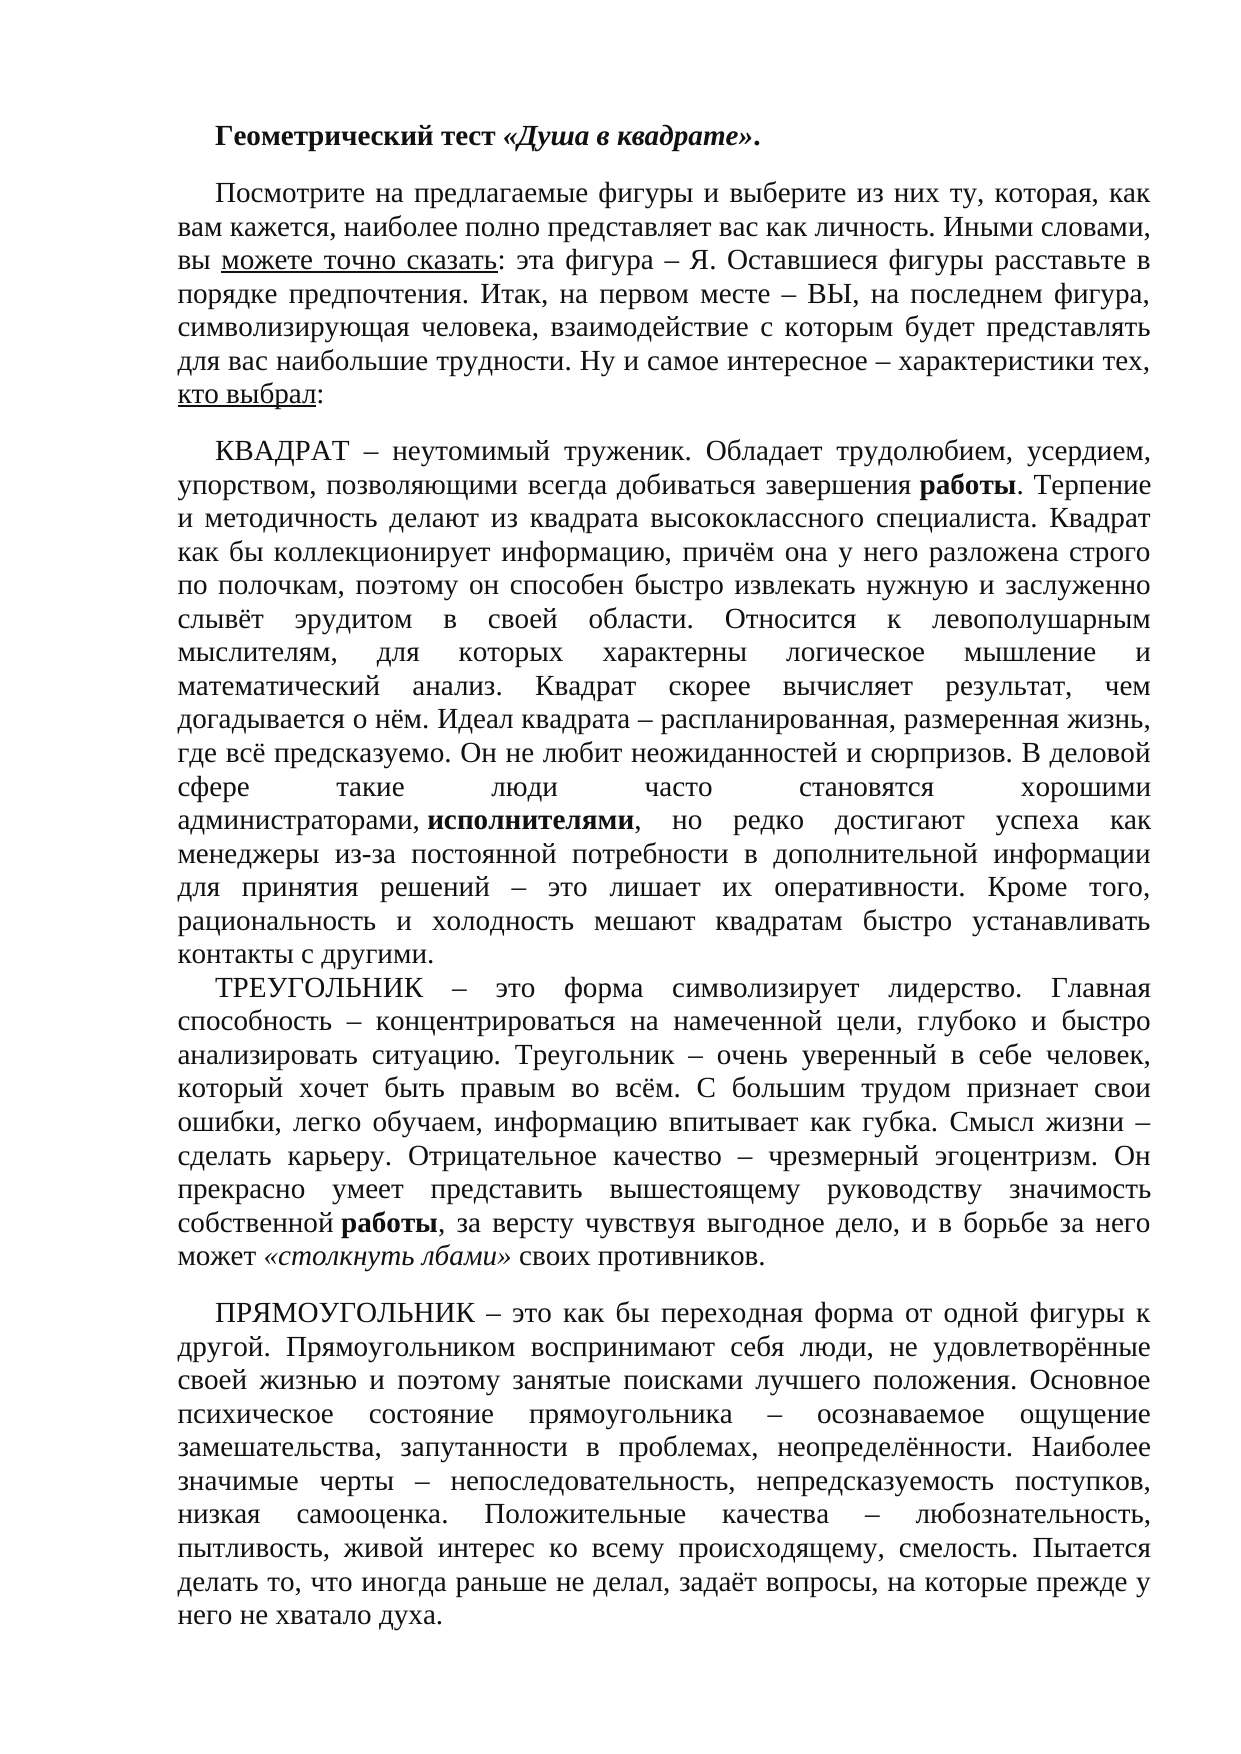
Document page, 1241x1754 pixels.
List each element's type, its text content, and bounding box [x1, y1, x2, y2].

text ПРЯМОУГОЛЬНИК – это как бы переходная форма от одной фигуры к другой. Прямоугольником воспринимают себя люди, не удовлетворённые своей жизнью и поэтому занятые поисками лучшего положения. Основное психическое состояние прямоугольника – осознаваемое ощущение замешательства, запутанности в проблемах, неопределённости. Наиболее значимые черты – непоследовательность, непредсказуемость поступков, низкая самооценка. Положительные качества – любознательность, пытливость, живой интерес ко всему происходящему, смелость. Пытается делать то, что иногда раньше не делал, задаёт вопросы, на которые прежде у него не хватало духа. [177, 1295, 1152, 1631]
text ТРЕУГОЛЬНИК – это форма символизирует лидерство. Главная способность – концентрироваться на намеченной цели, глубоко и быстро анализировать ситуацию. Треугольник – очень уверенный в себе человек, который хочет быть правым во всём. С большим трудом признает свои ошибки, легко обучаем, информацию впитывает как губка. Смысл жизни – сделать карьеру. Отрицательное качество – чрезмерный эгоцентризм. Он прекрасно умеет представить вышестоящему руководству значимость собственной работы, за версту чувствуя выгодное дело, и в борьбе за него может «столкнуть лбами» своих противников. [177, 970, 1152, 1272]
text Геометрический тест «Душа в квадрате». [177, 118, 1152, 152]
text Посмотрите на предлагаемые фигуры и выберите из них ту, которая, как вам кажется, наиболее полно представляет вас как личность. Иными словами, вы можете точно сказать: эта фигура – Я. Оставшиеся фигуры расставьте в порядке предпочтения. Итак, на первом месте – ВЫ, на последнем фигура, символизирующая человека, взаимодействие с которым будет представлять для вас наибольшие трудности. Ну и самое интересное – характеристики тех, кто выбрал: [177, 175, 1152, 410]
text КВАДРАТ – неутомимый труженик. Обладает трудолюбием, усердием, упорством, позволяющими всегда добиваться завершения работы. Терпение и методичность делают из квадрата высококлассного специалиста. Квадрат как бы коллекционирует информацию, причём она у него разложена строго по полочкам, поэтому он способен быстро извлекать нужную и заслуженно слывёт эрудитом в своей области. Относится к левополушарным мыслителям, для которых характерны логическое мышление и математический анализ. Квадрат скорее вычисляет результат, чем догадывается о нём. Идеал квадрата – распланированная, размеренная жизнь, где всё предсказуемо. Он не любит неожиданностей и сюрпризов. В деловой сфере такие люди часто становятся хорошими администраторами, исполнителями, но редко достигают успеха как менеджеры из-за постоянной потребности в дополнительной информации для принятия решений – это лишает их оперативности. Кроме того, рациональность и холодность мешают квадратам быстро устанавливать контакты с другими. [177, 433, 1152, 970]
